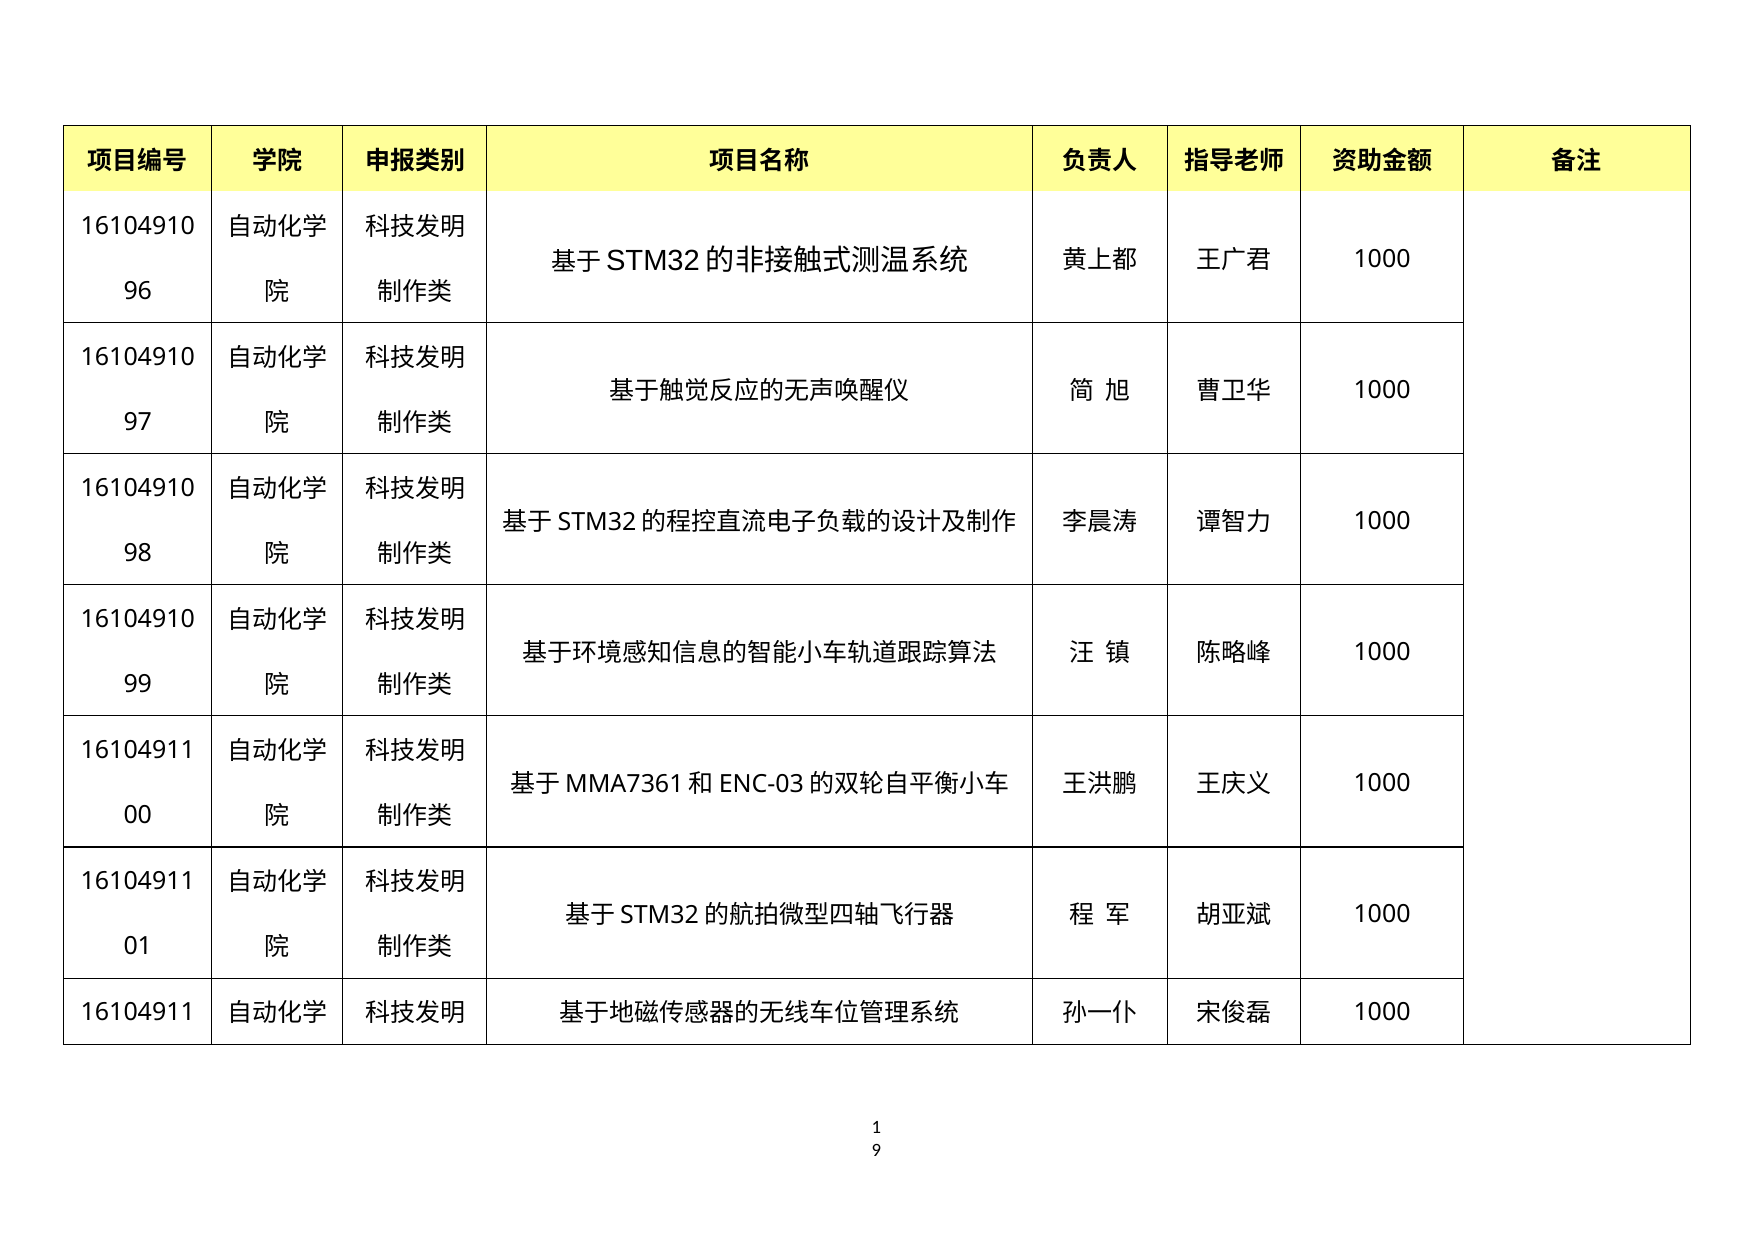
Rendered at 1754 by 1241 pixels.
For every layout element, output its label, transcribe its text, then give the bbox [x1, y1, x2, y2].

table_cell 科技发明制作类 [343, 454, 486, 584]
table_cell 基于地磁传感器的无线车位管理系统 [487, 979, 1032, 1043]
table_cell 1000 [1301, 716, 1463, 846]
table_cell 自动化学院 [212, 323, 342, 453]
table_cell 陈略峰 [1168, 585, 1300, 715]
table_cell 汪 镇 [1033, 585, 1167, 715]
table_cell 孙一仆 [1033, 979, 1167, 1043]
table_cell 自动化学院 [212, 848, 342, 977]
table_cell 科技发明制作类 [343, 323, 486, 453]
table_cell 1610491102 [64, 979, 211, 1043]
table_cell 1610491096 [64, 191, 211, 322]
table_cell 科技发明制作类 [343, 191, 486, 322]
table_cell 科技发明制作类 [343, 585, 486, 715]
table_header 学院 [212, 126, 342, 191]
table_header 项目名称 [487, 126, 1032, 191]
table_cell 1000 [1301, 191, 1463, 322]
table_cell 基于MMA7361和ENC-03的双轮自平衡小车 [487, 716, 1032, 846]
table_cell 王洪鹏 [1033, 716, 1167, 846]
table_cell 基于STM32的航拍微型四轴飞行器 [487, 848, 1032, 977]
table_cell 1610491101 [64, 848, 211, 977]
table_cell 1000 [1301, 848, 1463, 977]
table_cell 基于触觉反应的无声唤醒仪 [487, 323, 1032, 453]
table_cell 1610491099 [64, 585, 211, 715]
table_cell 1610491098 [64, 454, 211, 584]
table_cell 科技发明制作类 [343, 979, 486, 1043]
table_cell 自动化学院 [212, 191, 342, 322]
table_cell 胡亚斌 [1168, 848, 1300, 977]
table_cell 黄上都 [1033, 191, 1167, 322]
table_cell 谭智力 [1168, 454, 1300, 584]
table_header 申报类别 [343, 126, 486, 191]
table_cell 基于STM32的程控直流电子负载的设计及制作 [487, 454, 1032, 584]
table_cell 1610491100 [64, 716, 211, 846]
table_header 备注 [1464, 126, 1690, 191]
table_cell 王广君 [1168, 191, 1300, 322]
table_cell 科技发明制作类 [343, 848, 486, 977]
table_cell 自动化学院 [212, 979, 342, 1043]
table_header 指导老师 [1168, 126, 1300, 191]
table_cell 王庆义 [1168, 716, 1300, 846]
table_cell 1000 [1301, 979, 1463, 1043]
table_cell 1000 [1301, 454, 1463, 584]
table_cell 自动化学院 [212, 716, 342, 846]
table_header 项目编号 [64, 126, 211, 191]
table_cell 程 军 [1033, 848, 1167, 977]
table_cell 基于环境感知信息的智能小车轨道跟踪算法 [487, 585, 1032, 715]
table_cell 自动化学院 [212, 454, 342, 584]
table_header 资助金额 [1301, 126, 1463, 191]
table_cell 简 旭 [1033, 323, 1167, 453]
table_header 负责人 [1033, 126, 1167, 191]
table_cell 1610491097 [64, 323, 211, 453]
table_cell 自动化学院 [212, 585, 342, 715]
table_cell 1000 [1301, 585, 1463, 715]
table_cell 1000 [1301, 323, 1463, 453]
table_cell 基于STM32的非接触式测温系统 [487, 191, 1032, 322]
table_cell 曹卫华 [1168, 323, 1300, 453]
table_cell 李晨涛 [1033, 454, 1167, 584]
table_cell 宋俊磊 董凯锋 [1168, 979, 1300, 1043]
table_cell 科技发明制作类 [343, 716, 486, 846]
